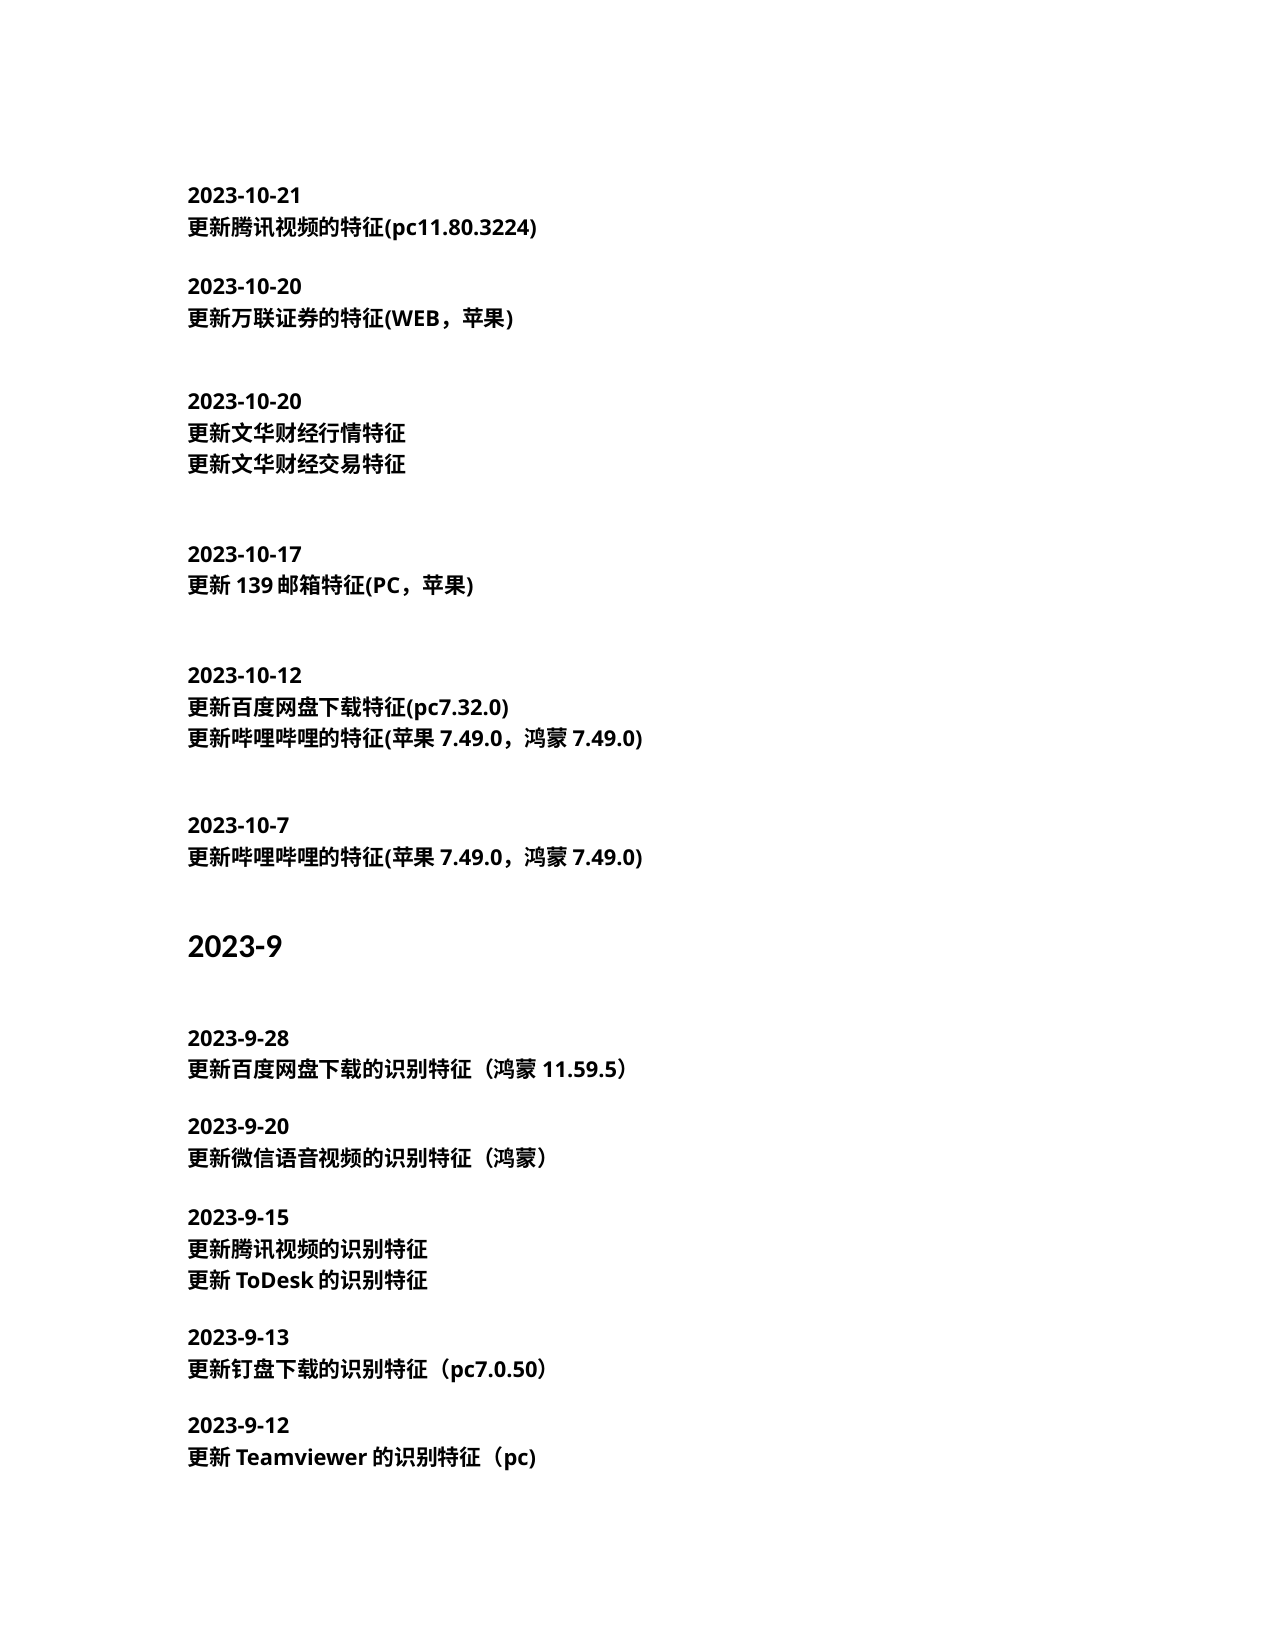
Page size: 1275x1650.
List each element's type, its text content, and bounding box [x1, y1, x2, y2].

text 更新文华财经交易特征 [187, 447, 1087, 479]
text 2023-10-7 [187, 810, 1087, 839]
text 更新ToDesk的识别特征 [187, 1263, 1087, 1295]
text 2023-9-28 [187, 1022, 1087, 1052]
text 更新钉盘下载的识别特征（pc7.0.50） [187, 1352, 1087, 1383]
text 更新百度网盘下载的识别特征（鸿蒙11.59.5） [187, 1052, 1087, 1084]
text 2023-10-20 [187, 386, 1087, 416]
subtitle 2023-9 [187, 925, 1087, 966]
text 更新微信语音视频的识别特征（鸿蒙） [187, 1141, 1087, 1172]
text 2023-9-20 [187, 1111, 1087, 1141]
text 2023-9-12 [187, 1410, 1087, 1440]
text 2023-10-17 [187, 539, 1087, 568]
text 更新Teamviewer的识别特征（pc) [187, 1440, 1087, 1472]
text 更新腾讯视频的特征(pc11.80.3224) [187, 209, 1087, 241]
text 更新哔哩哔哩的特征(苹果7.49.0，鸿蒙7.49.0) [187, 839, 1087, 871]
text 更新文华财经行情特征 [187, 416, 1087, 447]
text 2023-9-13 [187, 1322, 1087, 1352]
text 更新139邮箱特征(PC，苹果) [187, 568, 1087, 600]
text 更新万联证券的特征(WEB，苹果) [187, 301, 1087, 333]
text 更新百度网盘下载特征(pc7.32.0) [187, 690, 1087, 721]
text 更新哔哩哔哩的特征(苹果7.49.0，鸿蒙7.49.0) [187, 721, 1087, 753]
text 更新腾讯视频的识别特征 [187, 1232, 1087, 1263]
text 2023-10-20 [187, 271, 1087, 301]
text 2023-9-15 [187, 1202, 1087, 1232]
text 2023-10-21 [187, 180, 1087, 209]
text 2023-10-12 [187, 660, 1087, 690]
